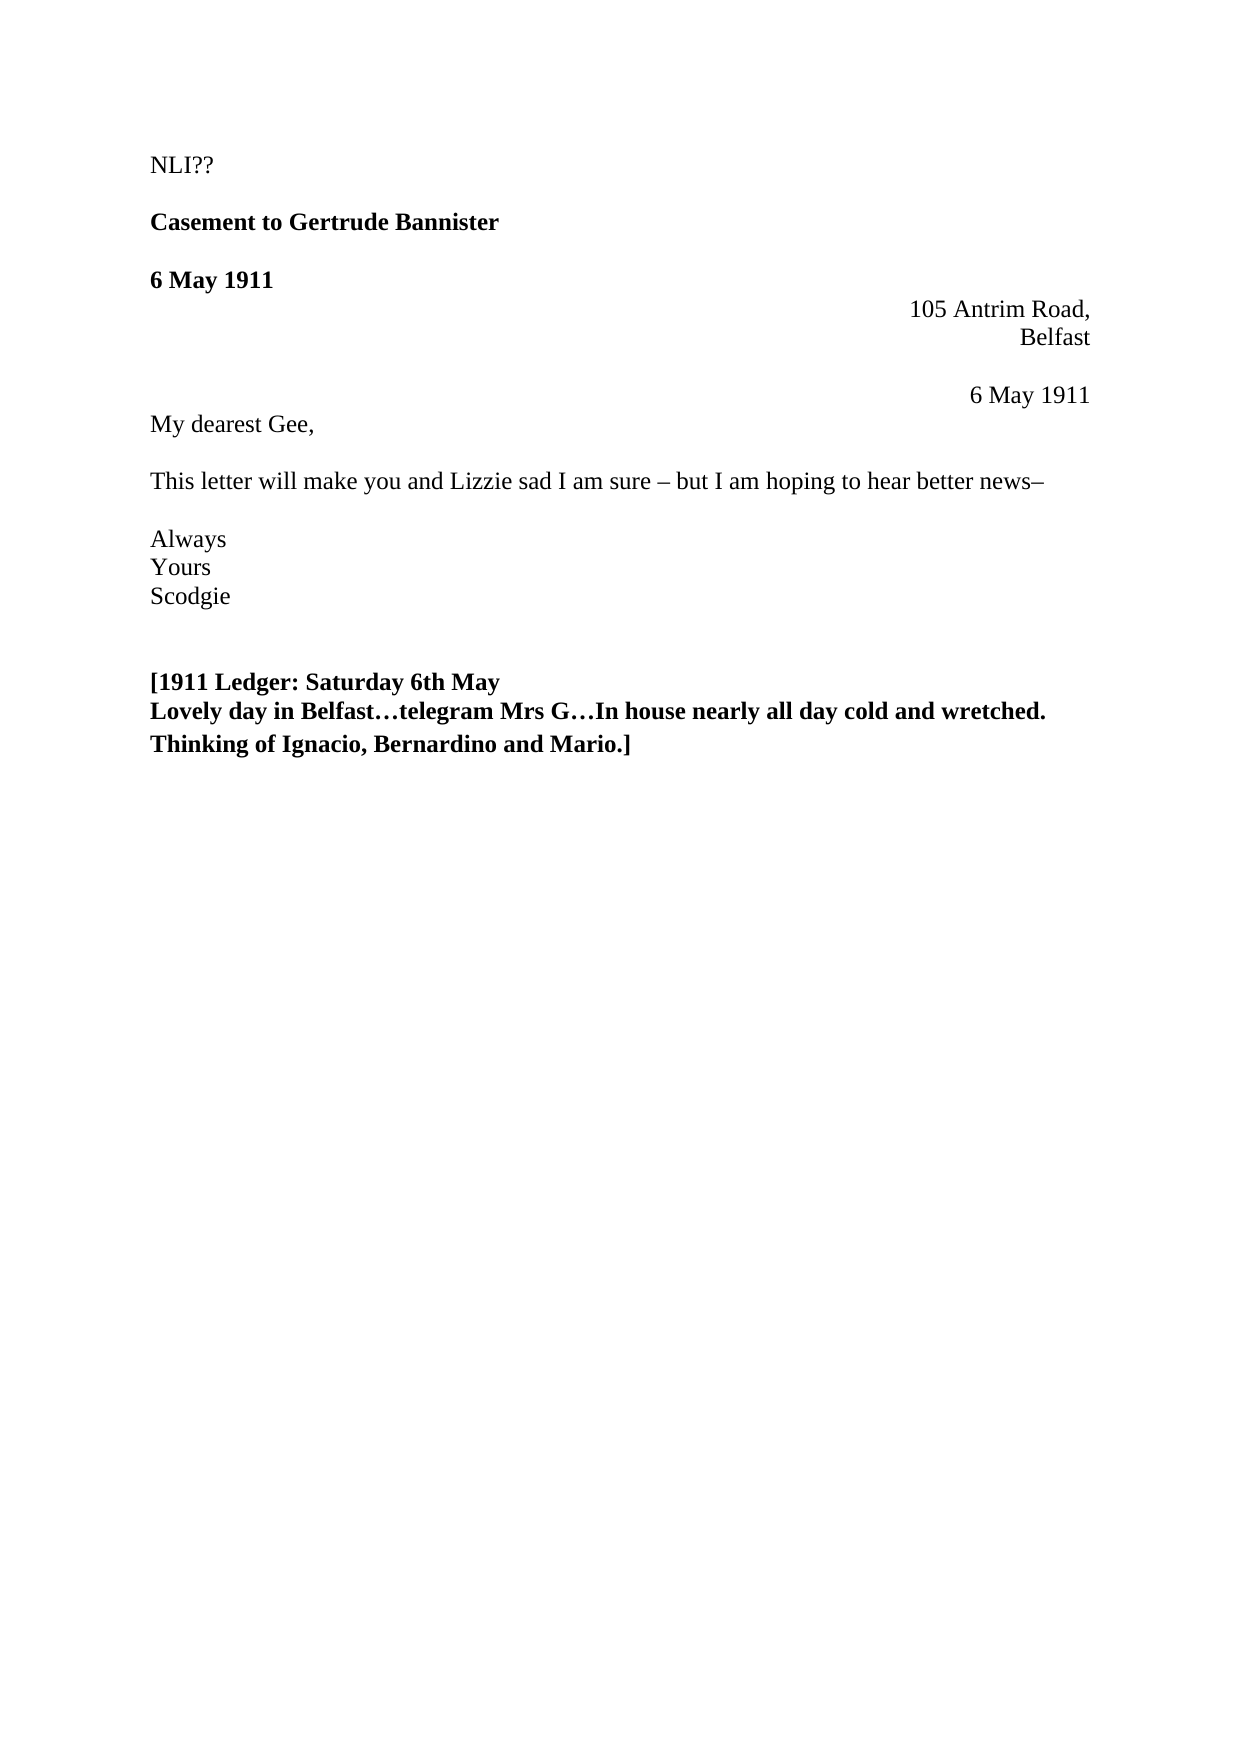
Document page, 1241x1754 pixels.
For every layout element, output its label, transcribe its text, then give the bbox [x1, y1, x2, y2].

text NLI?? [150, 150, 1090, 179]
text 6 May 1911 [150, 380, 1090, 409]
text 105 Antrim Road, [150, 294, 1090, 322]
text Scodgie [150, 581, 1090, 610]
text Always [150, 524, 1090, 552]
text Casement to Gertrude Bannister [150, 207, 1090, 236]
text Belfast [150, 322, 1090, 351]
text 6 May 1911 [150, 265, 1090, 294]
text My dearest Gee, [150, 409, 1090, 437]
text This letter will make you and Lizzie sad I am sure – but I am hoping to hear better news– [150, 466, 1090, 495]
text [1911 Ledger: Saturday 6th May [150, 667, 1090, 696]
text Lovely day in Belfast…telegram Mrs G…In house nearly all day cold and wretched. Thinking of Ignacio, Bernardino and Mario.] [150, 696, 1090, 758]
text Yours [150, 552, 1090, 581]
